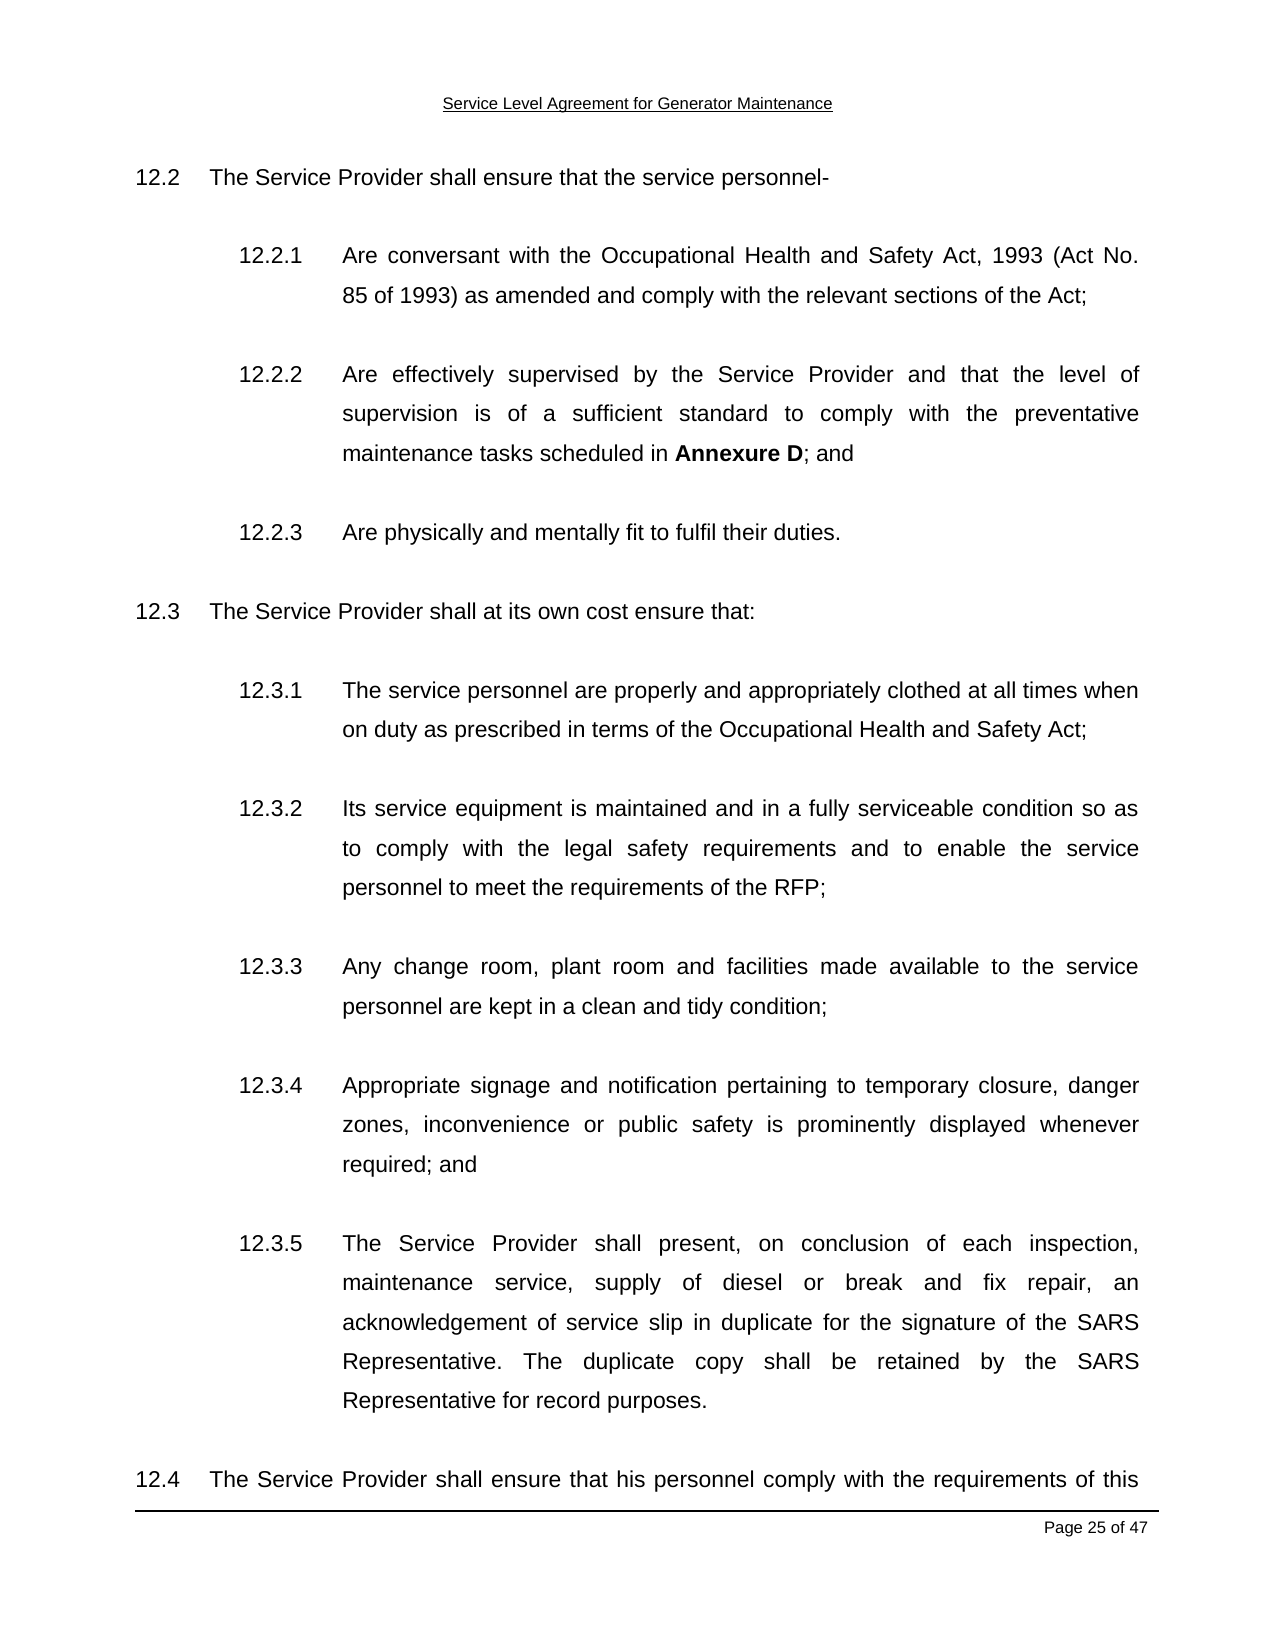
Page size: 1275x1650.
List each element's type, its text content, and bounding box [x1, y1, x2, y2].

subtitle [135, 1466, 1140, 1493]
subtitle Appropriate signage and notification pertaining to temporary closure, danger zones, inconvenience or public safety is prominently displayed whenever required; and [239, 1072, 1140, 1177]
subtitle Its service equipment is maintained and in a fully serviceable condition so as to comply with the legal safety requirements and to enable the service personnel to meet the requirements of the RFP; [239, 795, 1140, 901]
subtitle The Service Provider shall ensure that the service personnel- [135, 163, 1140, 190]
subtitle The Service Provider shall present, on conclusion of each inspection, maintenance service, supply of diesel or break and fix repair, an acknowledgement of service slip in duplicate for the signature of the SARS Representative. The duplicate copy shall be retained by the SARS Representative for record purposes. [239, 1229, 1140, 1414]
subtitle The service personnel are properly and appropriately clothed at all times when on duty as prescribed in terms of the Occupational Health and Safety Act; [239, 677, 1140, 743]
subtitle Are effectively supervised by the Service Provider and that the level of supervision is of a sufficient standard to comply with the preventative maintenance tasks scheduled in Annexure D; and [239, 361, 1140, 466]
subtitle Are conversant with the Occupational Health and Safety Act, 1993 (Act No. 85 of 1993) as amended and comply with the relevant sections of the Act; [239, 242, 1140, 308]
subtitle Any change room, plant room and facilities made available to the service personnel are kept in a clean and tidy condition; [239, 953, 1140, 1019]
subtitle Are physically and mentally fit to fulfil their duties. [239, 519, 1140, 545]
subtitle The Service Provider shall at its own cost ensure that: [135, 598, 1140, 624]
